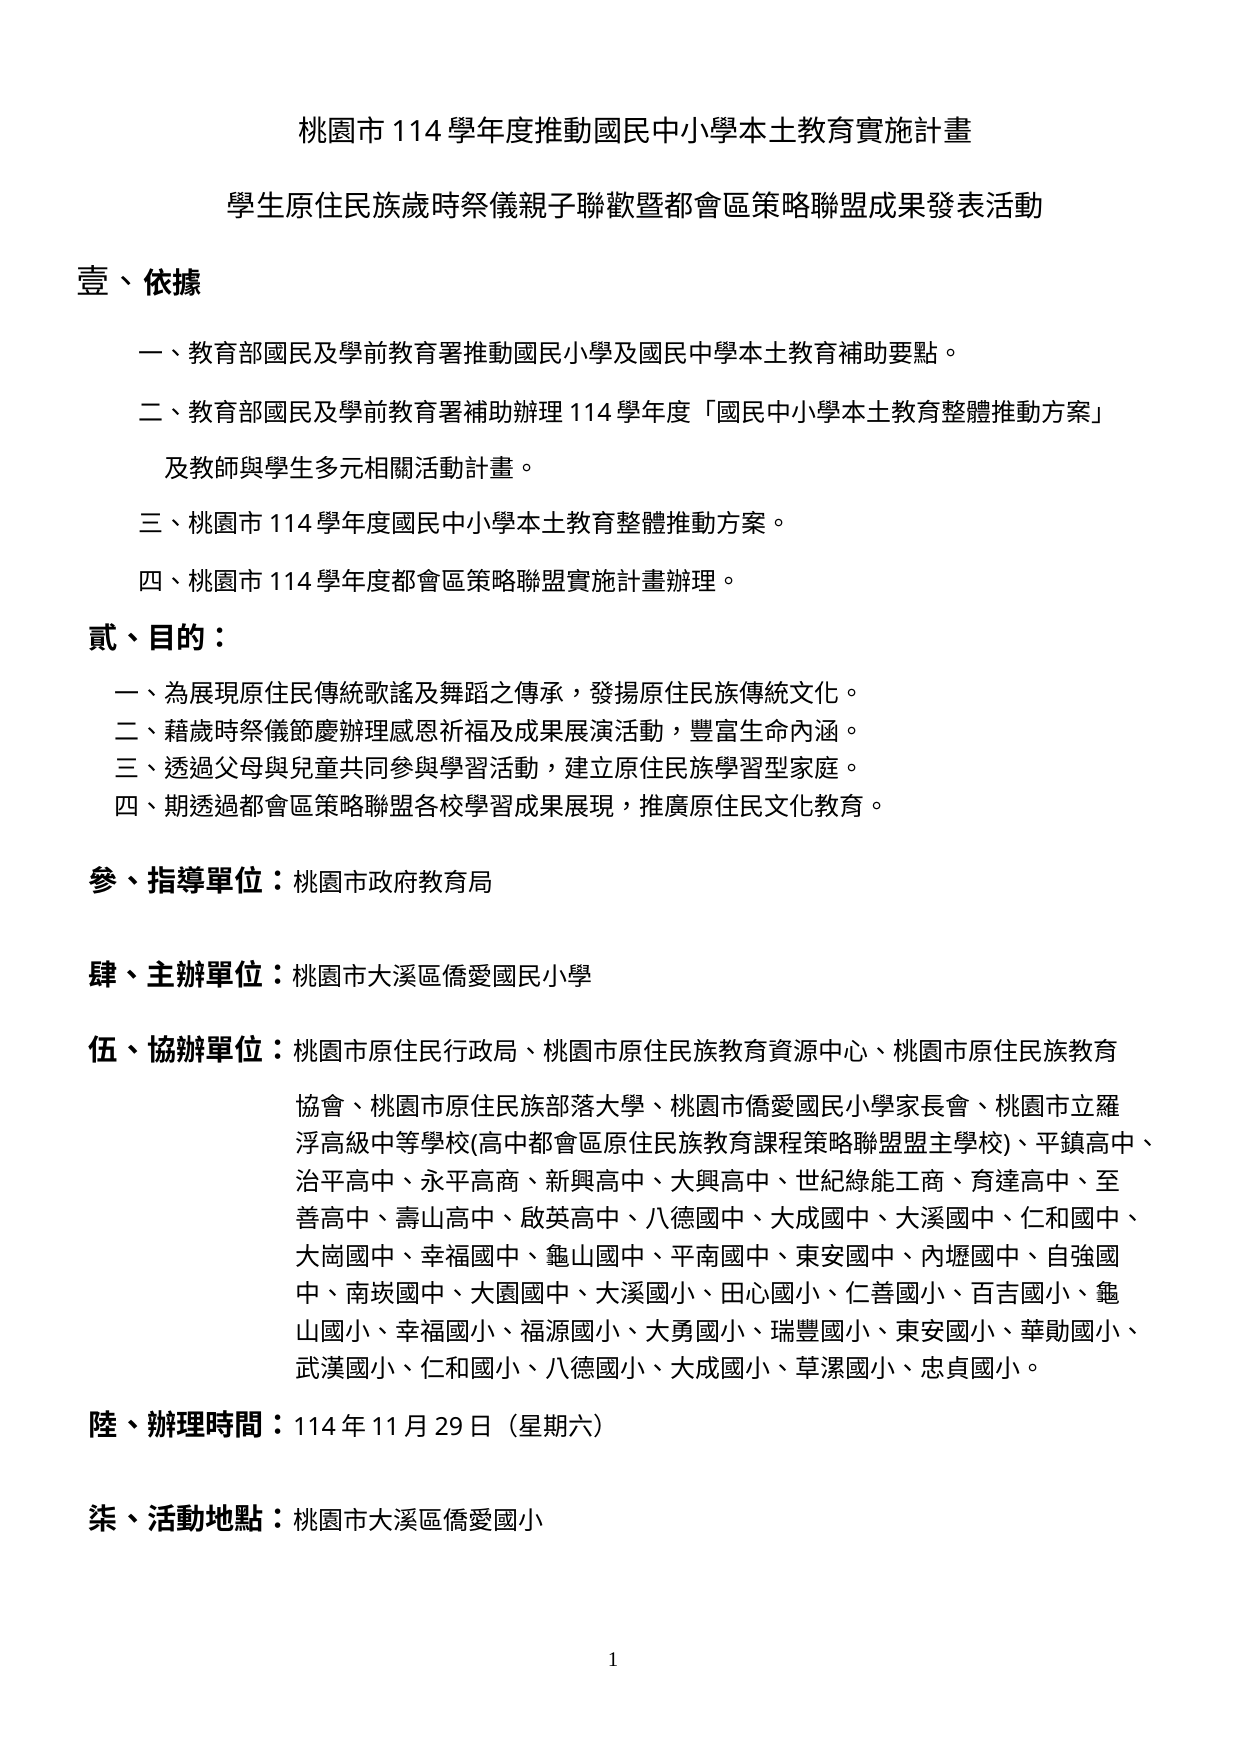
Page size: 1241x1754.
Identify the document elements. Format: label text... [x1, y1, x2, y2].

text 一、為展現原住民傳統歌謠及舞蹈之傳承，發揚原住民族傳統文化。 [89, 673, 1137, 710]
text 壹、依據 [76, 242, 1194, 317]
text 參、指導單位：桃園市政府教育局 [89, 842, 1137, 917]
text 學生原住民族歲時祭儀親子聯歡暨都會區策略聯盟成果發表活動 [76, 167, 1194, 242]
text 桃園市114學年度推動國民中小學本土教育實施計畫 [76, 92, 1194, 167]
text 陸、辦理時間：114年11月29日（星期六） [89, 1385, 1137, 1460]
text 一、教育部國民及學前教育署推動國民小學及國民中學本土教育補助要點。 [139, 335, 1137, 373]
text 柒、活動地點：桃園市大溪區僑愛國小 [89, 1479, 1137, 1554]
text 貳、目的： [89, 598, 1137, 673]
text 伍、協辦單位：桃園市原住民行政局、桃園市原住民族教育資源中心、桃園市原住民族教育協會、桃園市原住民族部落大學、桃園市僑愛國民小學家長會、桃園市立羅浮高級中等學校(高中都會區原住民族教育課程策略聯盟盟主學校)、平鎮高中、治平高中、永平高商、新興高中、大興高中、世紀綠能工商、育達高中、至善高中、壽山高中、啟英高中、八德國中、大成國中、大溪國中、仁和國中、大崗國中、幸福國中、龜山國中、平南國中、東安國中、內壢國中、自強國中、南崁國中、大園國中、大溪國小、田心國小、仁善國小、百吉國小、龜山國小、幸福國小、福源國小、大勇國小、瑞豐國小、東安國小、華勛國小、武漢國小、仁和國小、八德國小、大成國小、草漯國小、忠貞國小。 [89, 1010, 1137, 1385]
text 肆、主辦單位：桃園市大溪區僑愛國民小學 [74, 935, 1137, 1010]
text 四、桃園市114學年度都會區策略聯盟實施計畫辦理。 [139, 560, 1137, 598]
text 二、藉歲時祭儀節慶辦理感恩祈福及成果展演活動，豐富生命內涵。 [89, 710, 1137, 748]
text 三、桃園市114學年度國民中小學本土教育整體推動方案。 [139, 504, 1137, 542]
text 二、教育部國民及學前教育署補助辦理114學年度「國民中小學本土教育整體推動方案」 [139, 392, 1137, 429]
text 及教師與學生多元相關活動計畫。 [139, 448, 1137, 485]
text 三、透過父母與兒童共同參與學習活動，建立原住民族學習型家庭。 [89, 748, 1137, 785]
text 四、期透過都會區策略聯盟各校學習成果展現，推廣原住民文化教育。 [89, 785, 1137, 823]
